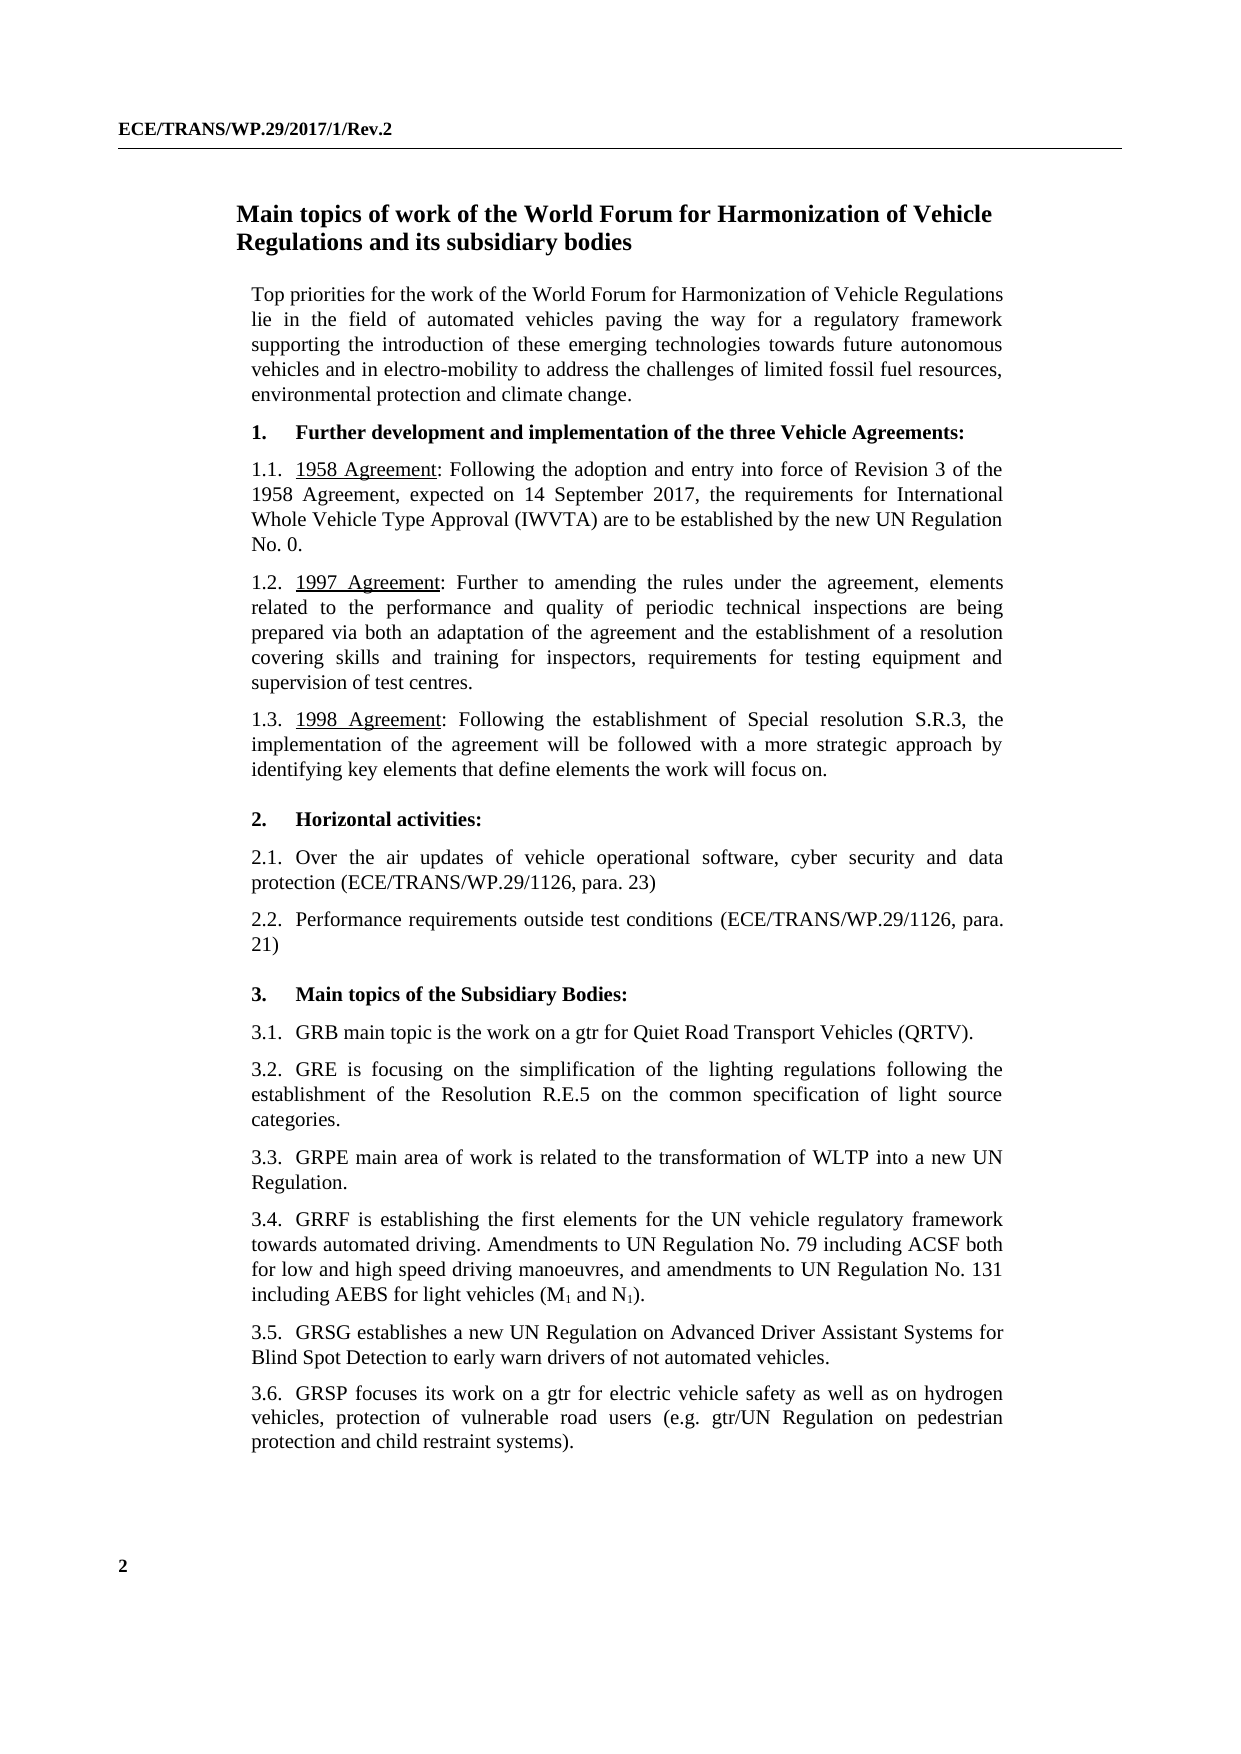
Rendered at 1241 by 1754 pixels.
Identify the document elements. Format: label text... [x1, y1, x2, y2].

list Horizontal activities: [251, 806, 1004, 831]
list Performance requirements outside test conditions (ECE/TRANS/WP.29/1126, para. 21) [251, 906, 1004, 956]
list GRRF is establishing the first elements for the UN vehicle regulatory framework towards automated driving. Amendments to UN Regulation No. 79 including ACSF both for low and high speed driving manoeuvres, and amendments to UN Regulation No. 131 including AEBS for light vehicles (M1 and N1). [251, 1206, 1004, 1306]
text 1.3. 1998 Agreement: Following the establishment of Special resolution S.R.3, the implementation of the agreement will be followed with a more strategic approach by identifying key elements that define elements the work will focus on. [251, 706, 1004, 781]
list Further development and implementation of the three Vehicle Agreements: [251, 419, 1004, 444]
list Over the air updates of vehicle operational software, cyber security and data protection (ECE/TRANS/WP.29/1126, para. 23) [251, 844, 1004, 894]
list GRE is focusing on the simplification of the lighting regulations following the establishment of the Resolution R.E.5 on the common specification of light source categories. [251, 1056, 1004, 1131]
text Top priorities for the work of the World Forum for Harmonization of Vehicle Regulations lie in the field of automated vehicles paving the way for a regulatory framework supporting the introduction of these emerging technologies towards future autonomous vehicles and in electro-mobility to address the challenges of limited fossil fuel resources, environmental protection and climate change. [251, 281, 1004, 406]
text 1.1. 1958 Agreement: Following the adoption and entry into force of Revision 3 of the 1958 Agreement, expected on 14 September 2017, the requirements for International Whole Vehicle Type Approval (IWVTA) are to be established by the new UN Regulation No. 0. [251, 456, 1004, 556]
list GRSG establishes a new UN Regulation on Advanced Driver Assistant Systems for Blind Spot Detection to early warn drivers of not automated vehicles. [251, 1319, 1004, 1369]
list Main topics of the Subsidiary Bodies: [251, 981, 1004, 1006]
text 1.2. 1997 Agreement: Further to amending the rules under the agreement, elements related to the performance and quality of periodic technical inspections are being prepared via both an adaptation of the agreement and the establishment of a resolution covering skills and training for inspectors, requirements for testing equipment and supervision of test centres. [251, 569, 1004, 694]
list GRPE main area of work is related to the transformation of WLTP into a new UN Regulation. [251, 1144, 1004, 1194]
list GRB main topic is the work on a gtr for Quiet Road Transport Vehicles (QRTV). [251, 1019, 1004, 1044]
list GRSP focuses its work on a gtr for electric vehicle safety as well as on hydrogen vehicles, protection of vulnerable road users (e.g. gtr/UN Regulation on pedestrian protection and child restraint systems). [251, 1381, 1004, 1453]
text Main topics of work of the World Forum for Harmonization of Vehicle Regulations and its subsidiary bodies [236, 200, 1004, 256]
